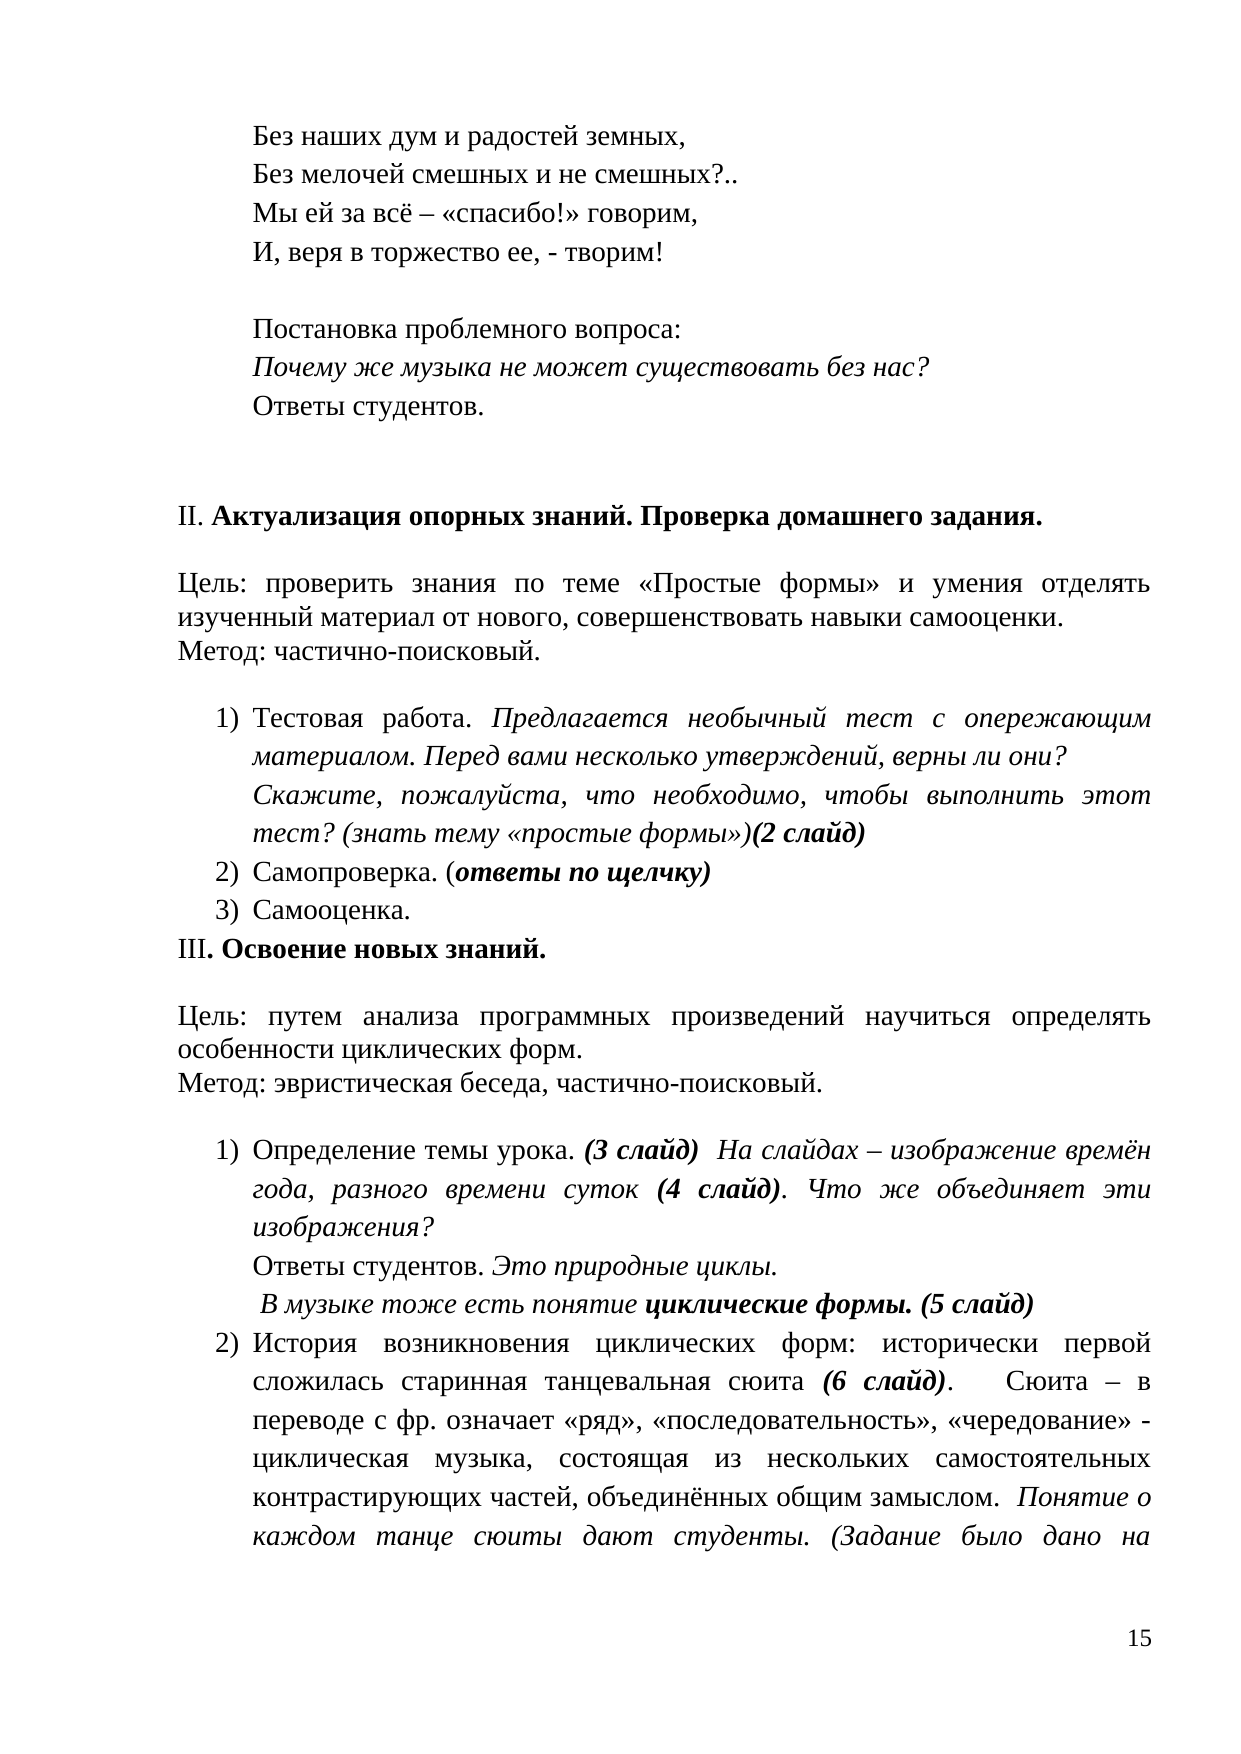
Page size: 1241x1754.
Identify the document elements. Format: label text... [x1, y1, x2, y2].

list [252, 118, 1152, 267]
text Метод: эвристическая беседа, частично-поисковый. [177, 1065, 1152, 1099]
list Почему же музыка не может существовать без нас? [252, 349, 1152, 383]
text II. Актуализация опорных знаний. Проверка домашнего задания. [177, 498, 1152, 532]
list Ответы студентов. [252, 388, 1152, 421]
list Определение темы урока. (3 слайд) На слайдах – изображение времён года, разного времени суток (4 слайд). Что же объединяет эти изображения? [215, 1132, 1152, 1243]
list Самопроверка. (ответы по щелчку) [215, 854, 1152, 887]
list Самооценка. [215, 892, 1152, 926]
list Постановка проблемного вопроса: [252, 311, 1152, 344]
list Ответы студентов. Это природные циклы. [252, 1248, 1152, 1281]
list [215, 1325, 1152, 1551]
list Тестовая работа. Предлагается необычный тест с опережающим материалом. Перед вами несколько утверждений, верны ли они? [215, 700, 1152, 772]
text Цель: путем анализа программных произведений научиться определять особенности циклических форм. [177, 998, 1152, 1065]
list В музыке тоже есть понятие циклические формы. (5 слайд) [252, 1286, 1152, 1320]
text III. Освоение новых знаний. [177, 931, 1152, 964]
text Цель: проверить знания по теме «Простые формы» и умения отделять изученный материал от нового, совершенствовать навыки самооценки. [177, 566, 1152, 633]
text Метод: частично-поисковый. [177, 633, 1152, 666]
list Скажите, пожалуйста, что необходимо, чтобы выполнить этот тест? (знать тему «простые формы»)(2 слайд) [252, 777, 1152, 849]
